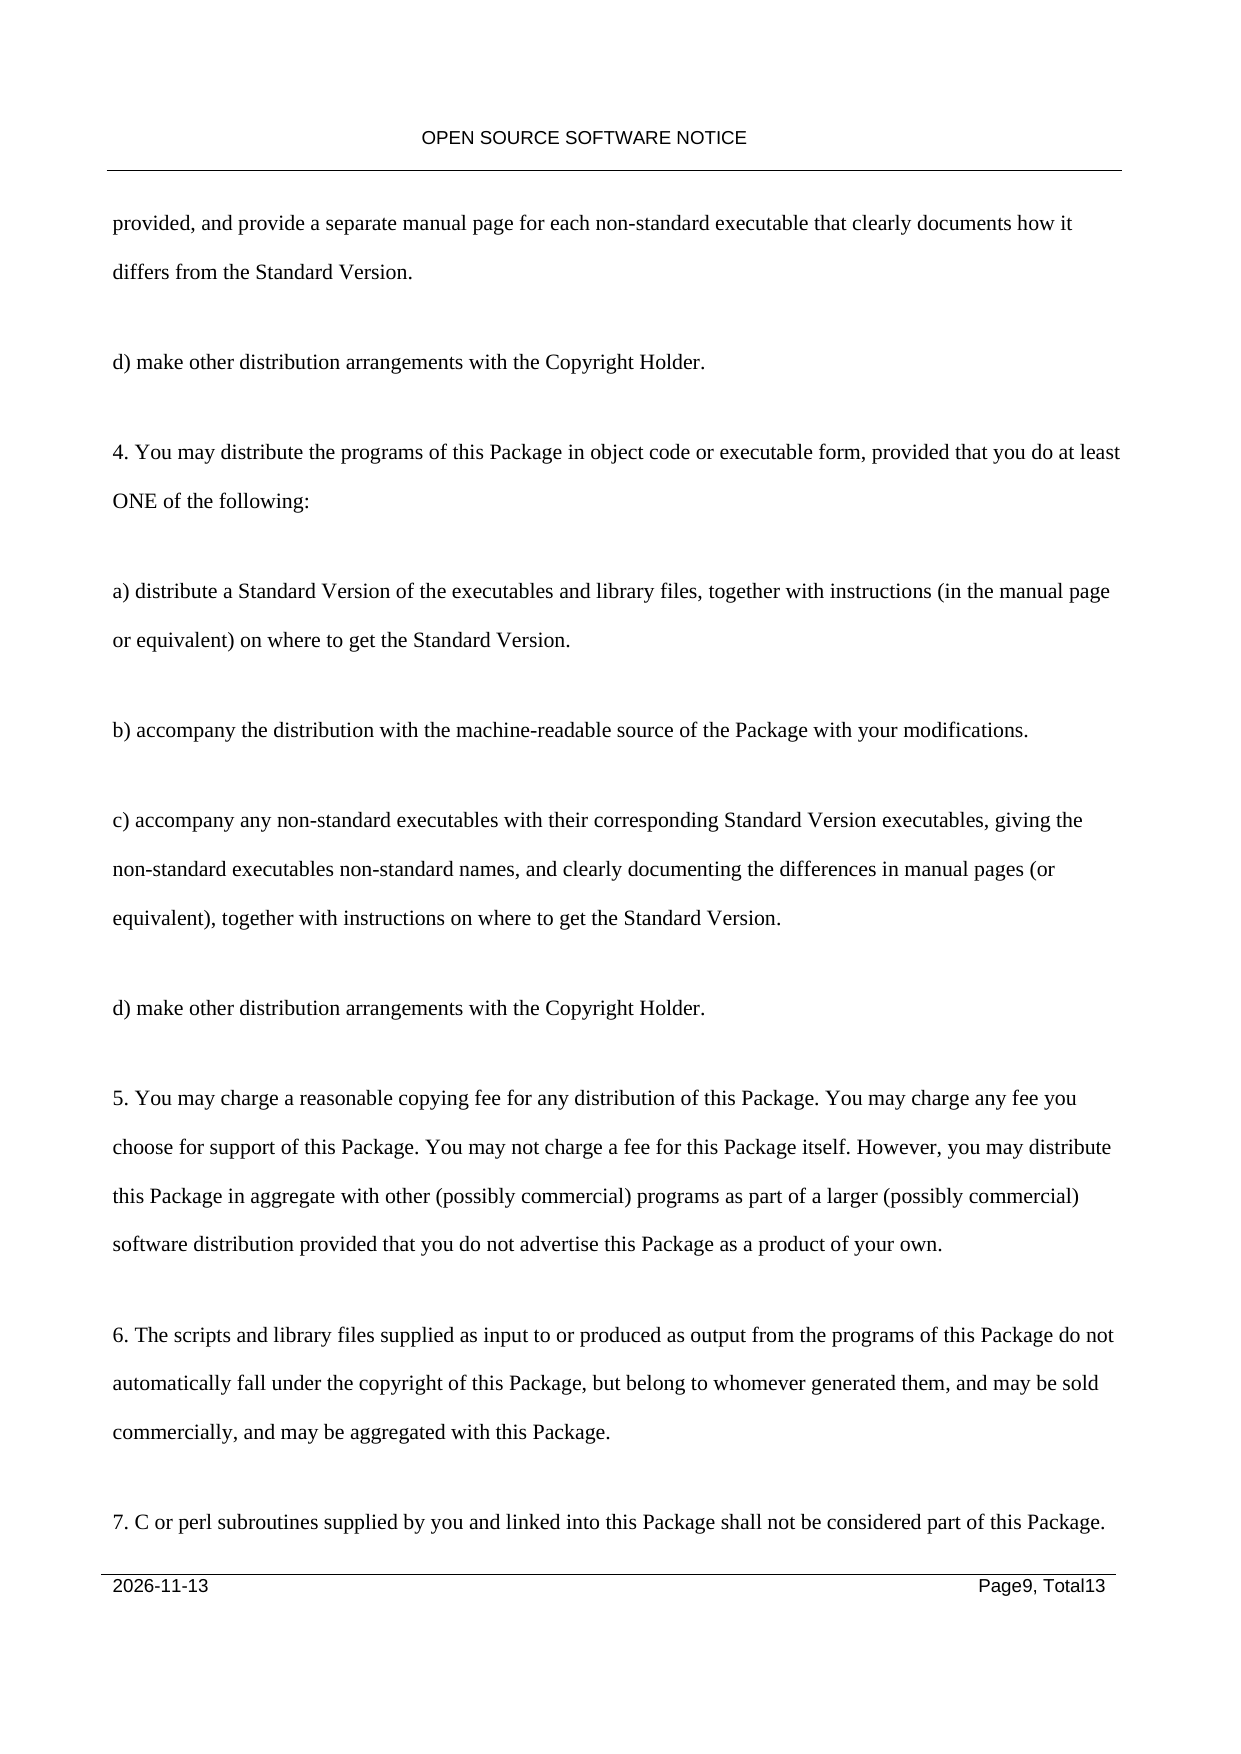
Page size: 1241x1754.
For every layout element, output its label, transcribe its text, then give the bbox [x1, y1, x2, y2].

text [112, 206, 1128, 288]
text d) make other distribution arrangements with the Copyright Holder. [112, 991, 1128, 1024]
text a) distribute a Standard Version of the executables and library files, together with instructions (in the manual page or equivalent) on where to get the Standard Version. [112, 574, 1128, 656]
text 4. You may distribute the programs of this Package in object code or executable form, provided that you do at least ONE of the following: [112, 436, 1128, 517]
text b) accompany the distribution with the machine-readable source of the Package with your modifications. [112, 713, 1128, 746]
text 5. You may charge a reasonable copying fee for any distribution of this Package. You may charge any fee you choose for support of this Package. You may not charge a fee for this Package itself. However, you may distribute this Package in aggregate with other (possibly commercial) programs as part of a larger (possibly commercial) software distribution provided that you do not advertise this Package as a product of your own. [112, 1082, 1128, 1260]
text d) make other distribution arrangements with the Copyright Holder. [112, 345, 1128, 378]
text 6. The scripts and library files supplied as input to or produced as output from the programs of this Package do not automatically fall under the copyright of this Package, but belong to whomever generated them, and may be sold commercially, and may be aggregated with this Package. [112, 1318, 1128, 1448]
text c) accompany any non-standard executables with their corresponding Standard Version executables, giving the non-standard executables non-standard names, and clearly documenting the differences in manual pages (or equivalent), together with instructions on where to get the Standard Version. [112, 804, 1128, 934]
text 7. C or perl subroutines supplied by you and linked into this Package shall not be considered part of this Package. [112, 1506, 1128, 1538]
